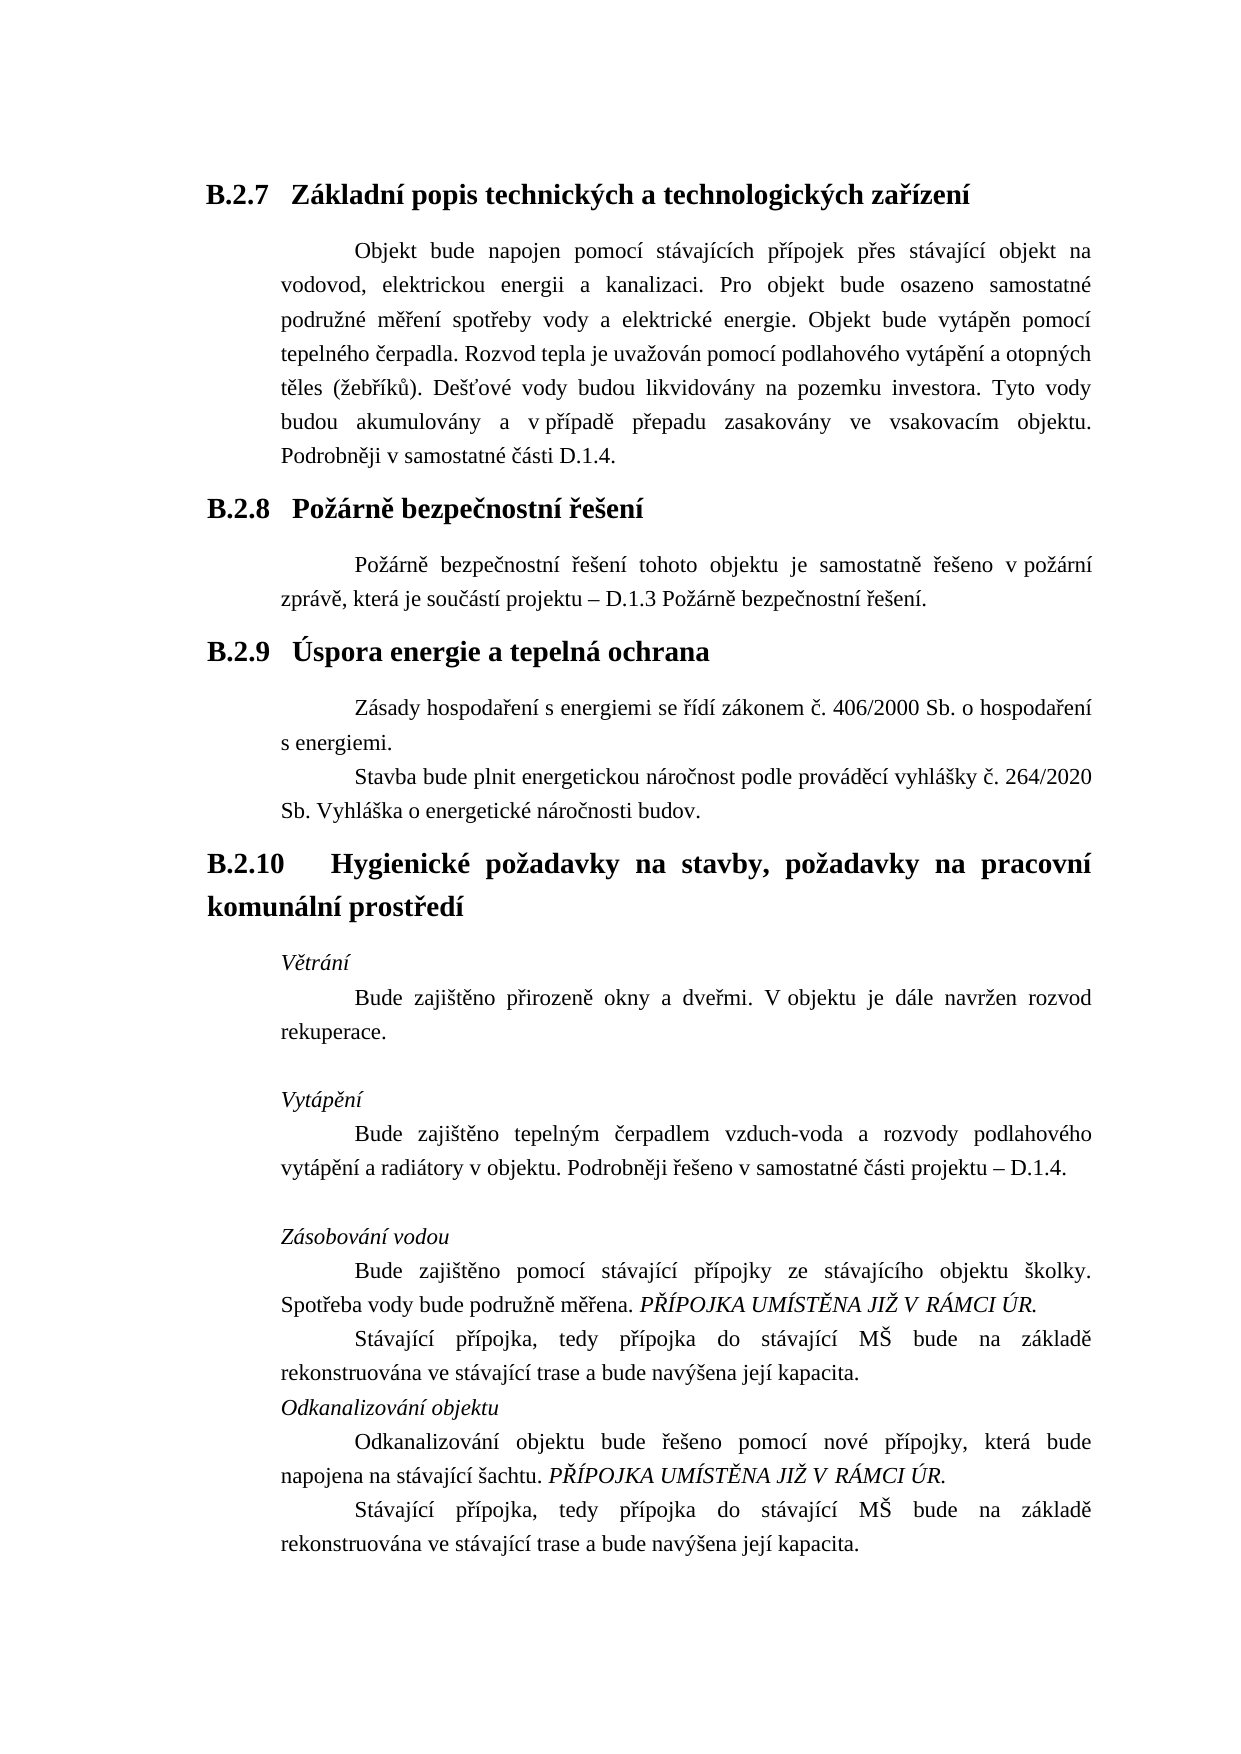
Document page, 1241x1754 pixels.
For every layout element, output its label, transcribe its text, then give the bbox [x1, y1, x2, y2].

text Odkanalizování objektu bude řešeno pomocí nové přípojky, která bude napojena na stávající šachtu. PŘÍPOJKA UMÍSTĚNA JIŽ V RÁMCI ÚR. [281, 1428, 1092, 1488]
text Stavba bude plnit energetickou náročnost podle prováděcí vyhlášky č. 264/2020 Sb. Vyhláška o energetické náročnosti budov. [281, 763, 1092, 823]
text Stávající přípojka, tedy přípojka do stávající MŠ bude na základě rekonstruována ve stávající trase a bude navýšena její kapacita. [281, 1496, 1092, 1557]
text Požárně bezpečnostní řešení tohoto objektu je samostatně řešeno v požární zprávě, která je součástí projektu – D.1.3 Požárně bezpečnostní řešení. [281, 551, 1092, 612]
text Zásobování vodou [207, 1223, 1092, 1249]
subtitle B.2.8 Požárně bezpečnostní řešení [207, 491, 1092, 525]
text Zásady hospodaření s energiemi se řídí zákonem č. 406/2000 Sb. o hospodaření s energiemi. [281, 694, 1092, 755]
subtitle B.2.10 Hygienické požadavky na stavby, požadavky na pracovní komunální prostředí [207, 846, 1092, 923]
text Objekt bude napojen pomocí stávajících přípojek přes stávající objekt na vodovod, elektrickou energii a kanalizaci. Pro objekt bude osazeno samostatné podružné měření spotřeby vody a elektrické energie. Objekt bude vytápěn pomocí tepelného čerpadla. Rozvod tepla je uvažován pomocí podlahového vytápění a otopných těles (žebříků). Dešťové vody budou likvidovány na pozemku investora. Tyto vody budou akumulovány a v případě přepadu zasakovány ve vsakovacím objektu. Podrobněji v samostatné části D.1.4. [281, 237, 1092, 469]
text Stávající přípojka, tedy přípojka do stávající MŠ bude na základě rekonstruována ve stávající trase a bude navýšena její kapacita. [281, 1325, 1092, 1386]
subtitle B.2.7 Základní popis technických a technologických zařízení [206, 177, 1092, 211]
text Bude zajištěno tepelným čerpadlem vzduch-voda a rozvody podlahového vytápění a radiátory v objektu. Podrobněji řešeno v samostatné části projektu – D.1.4. [281, 1120, 1092, 1181]
text Bude zajištěno pomocí stávající přípojky ze stávajícího objektu školky. Spotřeba vody bude podružně měřena. PŘÍPOJKA UMÍSTĚNA JIŽ V RÁMCI ÚR. [281, 1257, 1092, 1317]
text Bude zajištěno přirozeně okny a dveřmi. V objektu je dále navržen rozvod rekuperace. [281, 984, 1092, 1044]
text Odkanalizování objektu [207, 1394, 1092, 1420]
text Větrání [207, 949, 1092, 976]
subtitle B.2.9 Úspora energie a tepelná ochrana [207, 634, 1092, 668]
text Vytápění [207, 1086, 1092, 1112]
